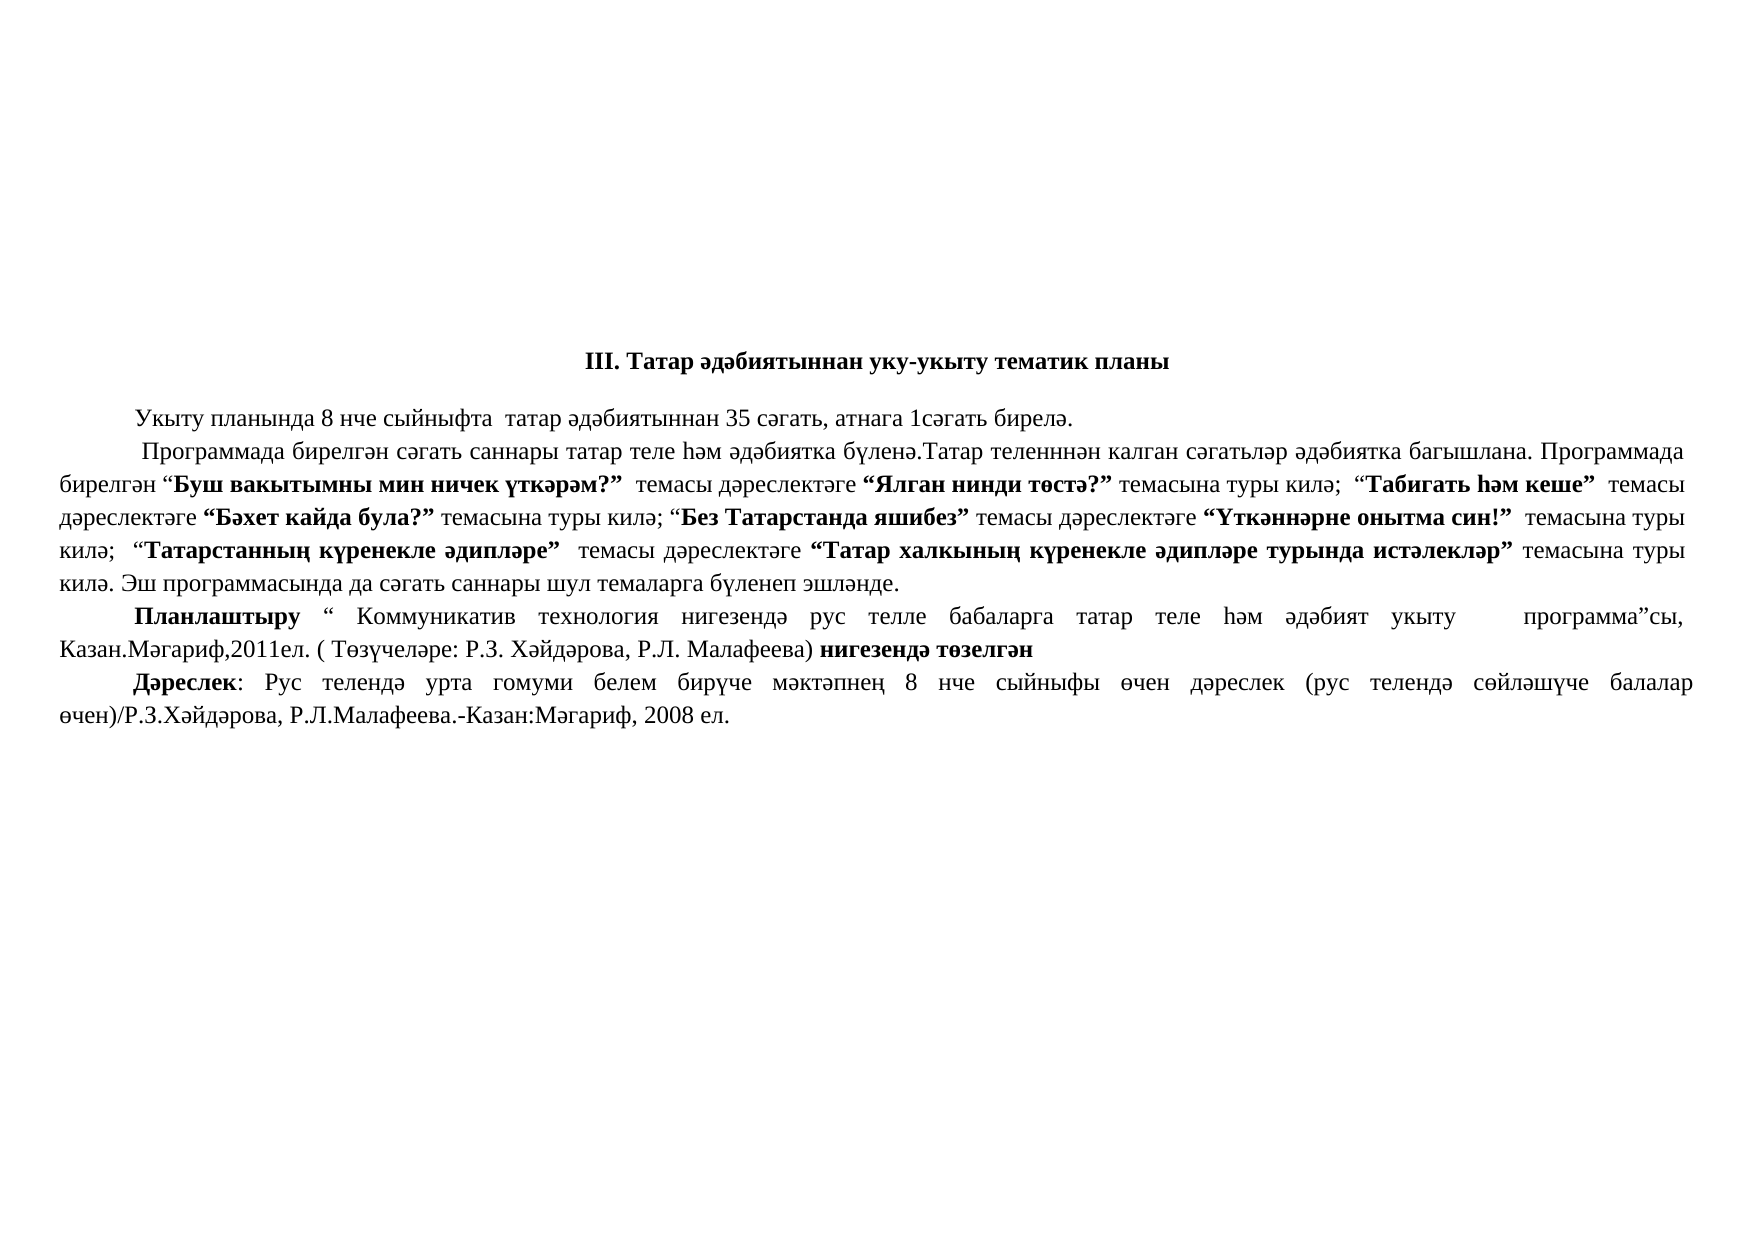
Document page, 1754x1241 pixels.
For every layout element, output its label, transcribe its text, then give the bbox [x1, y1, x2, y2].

text III. Татар әдәбиятыннан уку-укыту тематик планы [59, 346, 1695, 374]
text Программада бирелгән сәгать саннары татар теле һәм әдәбиятка бүленә.Татар теленннән калган сәгатьләр әдәбиятка багышлана. Программада бирелгән “Буш вакытымны мин ничек үткәрәм?” темасы дәреслектәге “Ялган нинди төстә?” темасына туры килә; “Табигать һәм кеше” темасы дәреслектәге “Бәхет кайда була?” темасына туры килә; “Без Татарстанда яшибез” темасы дәреслектәге “Үткәннәрне онытма син!” темасына туры килә; “Татарстанның күренекле әдипләре” темасы дәреслектәге “Татар халкының күренекле әдипләре турында истәлекләр” темасына туры килә. Эш программасында да сәгать саннары шул темаларга бүленеп эшләнде. [59, 436, 1685, 597]
text Укыту планында 8 нче сыйныфта татар әдәбиятыннан 35 сәгать, атнага 1сәгать бирелә. [59, 403, 1685, 432]
text Планлаштыру “ Коммуникатив технология нигезендә рус телле бабаларга татар теле һәм әдәбият укыту программа”сы, Казан.Мәгариф,2011ел. ( Төзүчеләре: Р.З. Хәйдәрова, Р.Л. Малафеева) нигезендә төзелгән [59, 601, 1685, 663]
text Дәреслек: Рус телендә урта гомуми белем бирүче мәктәпнең 8 нче сыйныфы өчен дәреслек (рус телендә сөйләшүче балалар өчен)/Р.З.Хәйдәрова, Р.Л.Малафеева.-Казан:Мәгариф, 2008 ел. [59, 667, 1695, 729]
